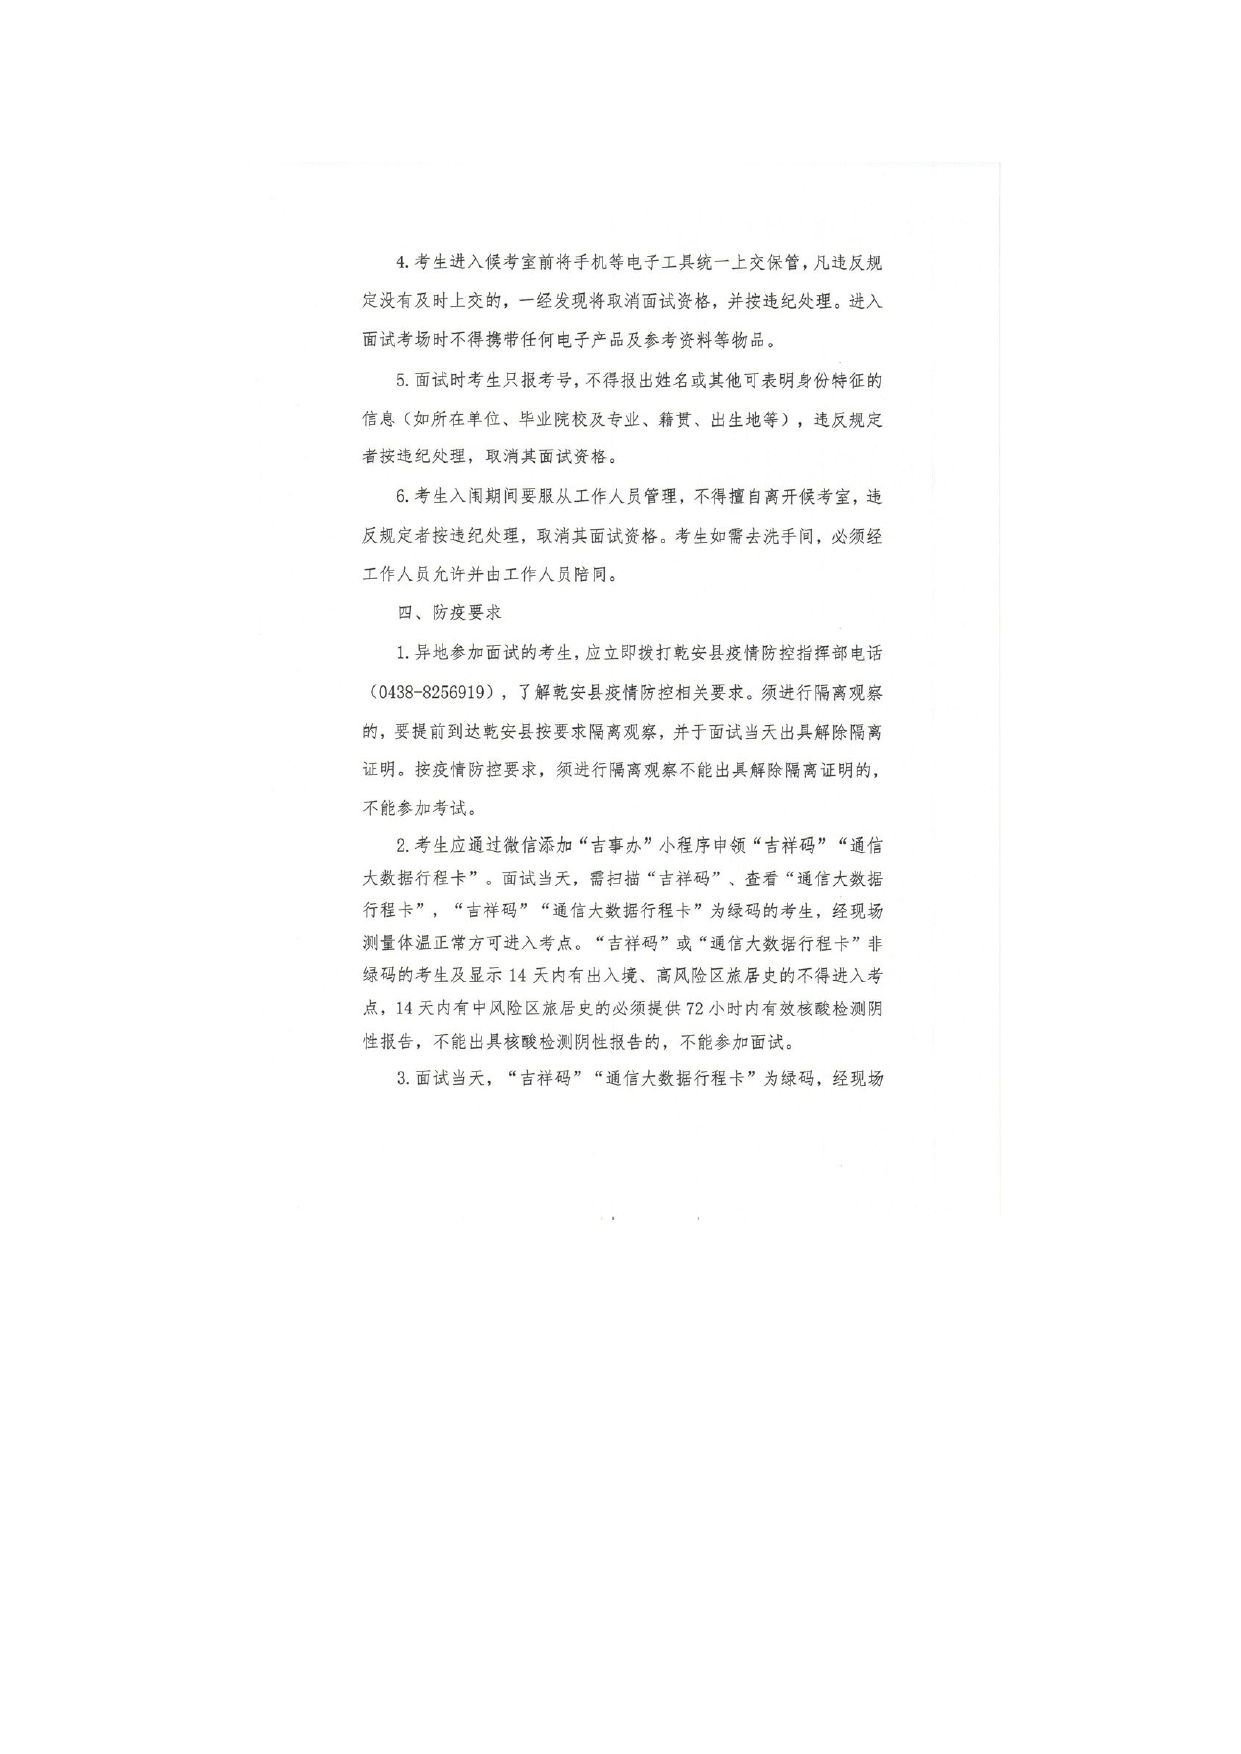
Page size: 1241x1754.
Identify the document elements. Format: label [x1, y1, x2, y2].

picture [246, 162, 1001, 1220]
